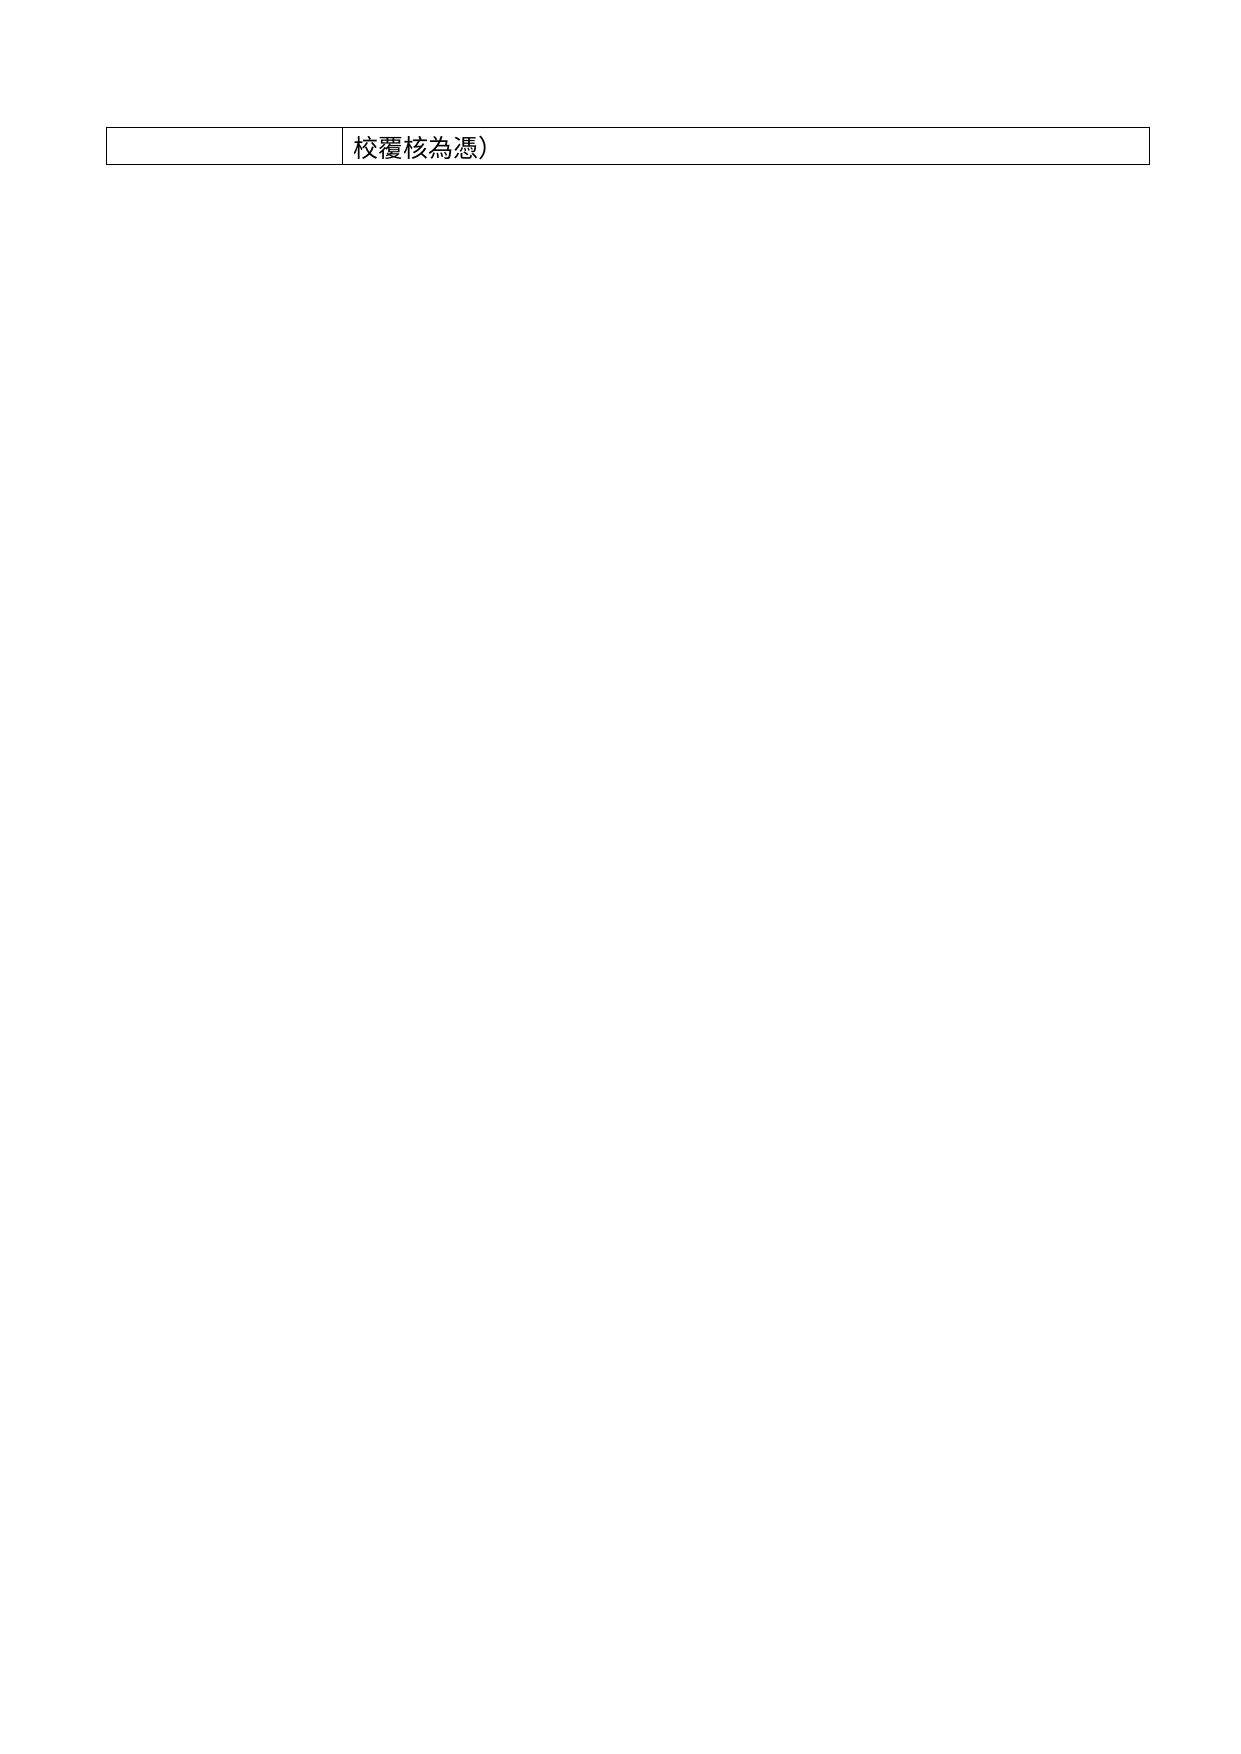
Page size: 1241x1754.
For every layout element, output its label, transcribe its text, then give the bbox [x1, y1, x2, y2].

table_cell 字數統計 [107, 128, 342, 164]
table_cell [343, 128, 1149, 164]
